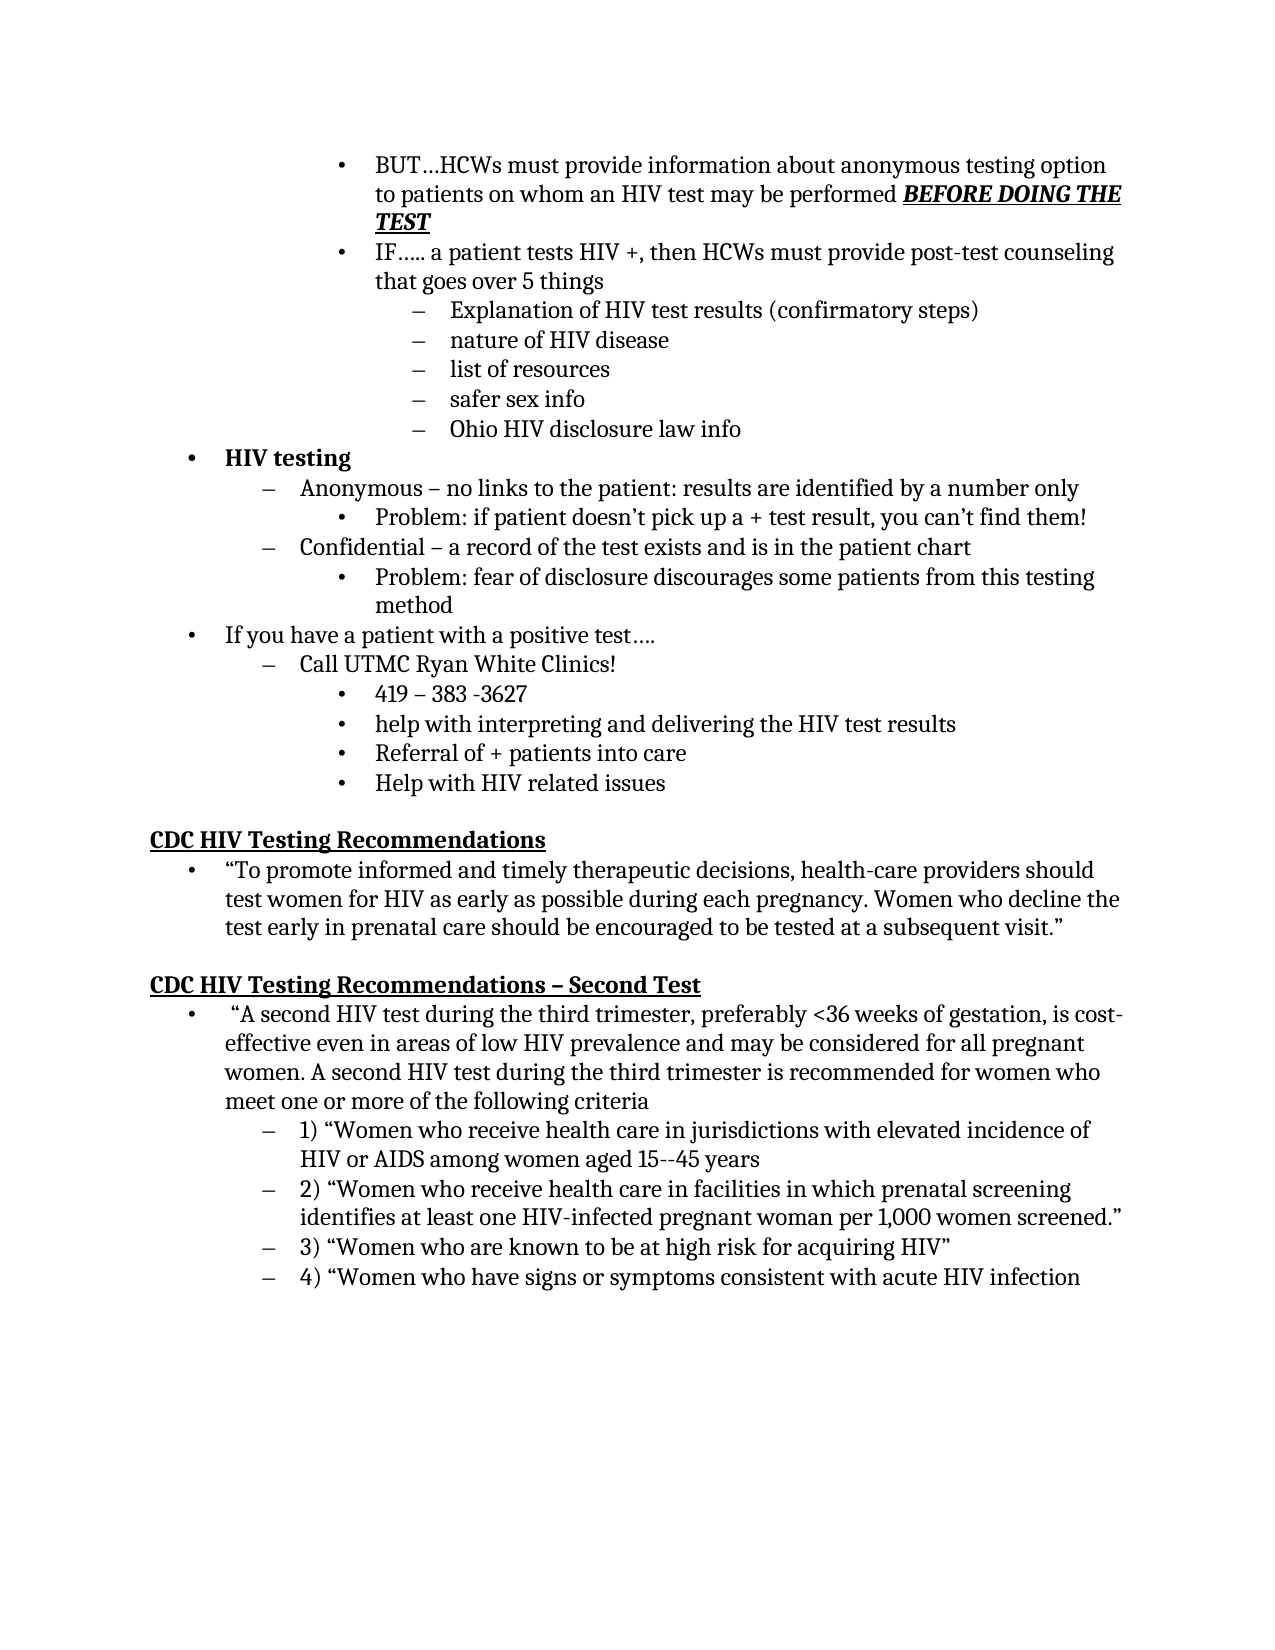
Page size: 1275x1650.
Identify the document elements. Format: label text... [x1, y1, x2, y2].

list BUT…HCWs must provide information about anonymous testing option to patients on whom an HIV test may be performed BEFORE DOING THE TEST [337, 150, 1125, 237]
text CDC HIV Testing Recommendations [150, 797, 1125, 855]
list Anonymous – no links to the patient: results are identified by a number only [262, 473, 1125, 502]
list IF….. a patient tests HIV +, then HCWs must provide post-test counseling that goes over 5 things [337, 237, 1125, 295]
list nature of HIV disease [412, 325, 1125, 354]
list 419 – 383 -3627 [337, 679, 1125, 709]
list Explanation of HIV test results (confirmatory steps) [412, 295, 1125, 325]
list help with interpreting and delivering the HIV test results [337, 709, 1125, 738]
text CDC HIV Testing Recommendations – Second Test [150, 971, 1125, 999]
list Problem: fear of disclosure discourages some patients from this testing method [337, 562, 1125, 620]
list Ohio HIV disclosure law info [412, 414, 1125, 443]
list Referral of + patients into care [337, 738, 1125, 768]
list “To promote informed and timely therapeutic decisions, health-care providers should test women for HIV as early as possible during each pregnancy. Women who decline the test early in prenatal care should be encouraged to be tested at a subsequent visit.” [187, 855, 1125, 942]
list 1) “Women who receive health care in jurisdictions with elevated incidence of HIV or AIDS among women aged 15--45 years [262, 1115, 1125, 1174]
list 4) “Women who have signs or symptoms consistent with acute HIV infection [262, 1262, 1125, 1291]
list Call UTMC Ryan White Clinics! [262, 649, 1125, 679]
list 3) “Women who are known to be at high risk for acquiring HIV” [262, 1232, 1125, 1262]
list 2) “Women who receive health care in facilities in which prenatal screening identifies at least one HIV-infected pregnant woman per 1,000 women screened.” [262, 1174, 1125, 1232]
list If you have a patient with a positive test…. [187, 620, 1125, 649]
list list of resources [412, 354, 1125, 384]
list Confidential – a record of the test exists and is in the patient chart [262, 532, 1125, 562]
list “A second HIV test during the third trimester, preferably <36 weeks of gestation, is cost-effective even in areas of low HIV prevalence and may be considered for all pregnant women. A second HIV test during the third trimester is recommended for women who meet one or more of the following criteria [187, 999, 1125, 1115]
list Help with HIV related issues [337, 768, 1125, 797]
list Problem: if patient doesn’t pick up a + test result, you can’t find them! [337, 502, 1125, 532]
list HIV testing [187, 443, 1125, 473]
list safer sex info [412, 384, 1125, 414]
